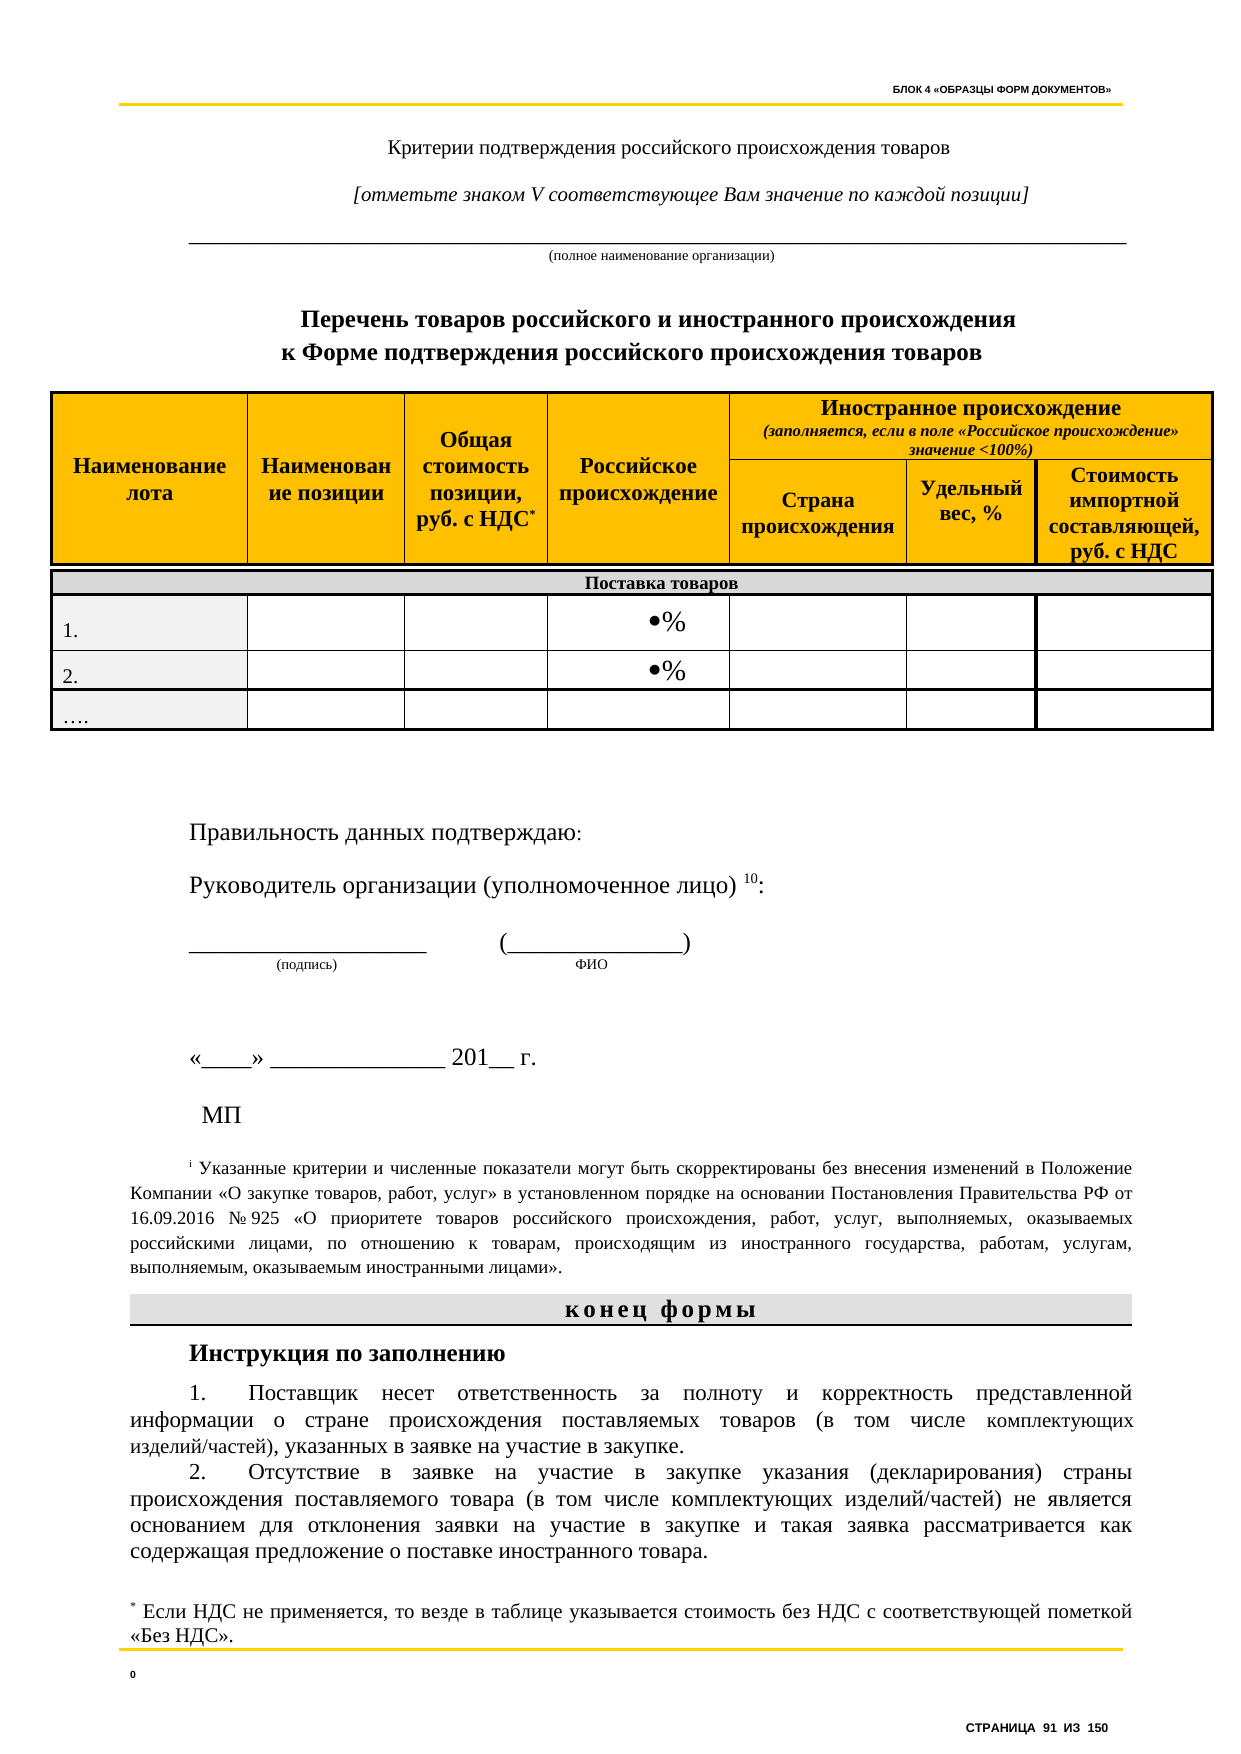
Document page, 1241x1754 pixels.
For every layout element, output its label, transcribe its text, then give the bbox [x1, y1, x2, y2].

table_cell % [548, 596, 729, 650]
table_header Наименование позиции [248, 394, 404, 563]
text [отметьте знаком V соответствующее Вам значение по каждой позиции] [189, 184, 1134, 206]
table_cell Поставка товаров [53, 572, 1211, 593]
table_cell [1038, 596, 1211, 650]
table_cell Удельный вес, % [907, 460, 1034, 563]
table_cell [1038, 651, 1211, 688]
table_cell [405, 651, 547, 688]
list Поставщик несет ответственность за полноту и корректность представленной информации о стране происхождения поставляемых товаров (в том числе комплектующих изделий/частей), указанных в заявке на участие в закупке. [130, 1379, 1134, 1458]
text Инструкция по заполнению [130, 1338, 1134, 1367]
table_cell [907, 596, 1034, 650]
table_cell [730, 691, 906, 728]
text Перечень товаров российского и иностранного происхождения к Форме подтверждения российского происхождения товаров [130, 304, 1134, 366]
text МП [130, 1100, 1134, 1128]
text Руководитель организации (уполномоченное лицо) 10: [130, 870, 1134, 898]
text (подпись) ФИО [130, 956, 1134, 985]
table_cell [248, 651, 404, 688]
text конец формы [130, 1294, 1132, 1324]
table_header Наименование лота [53, 394, 247, 563]
text «____» ______________ 201__ г. [130, 1042, 1134, 1071]
table_cell [548, 691, 729, 728]
table_cell 2. [53, 651, 247, 688]
table_cell [907, 651, 1034, 688]
table_cell [248, 691, 404, 728]
text Правильность данных подтверждаю: [130, 817, 1134, 846]
list Отсутствие в заявке на участие в закупке указания (декларирования) страны происхождения поставляемого товара (в том числе комплектующих изделий/частей) не является основанием для отклонения заявки на участие в закупке и такая заявка рассматривается как содержащая предложение о поставке иностранного товара. [130, 1458, 1134, 1564]
table_cell …. [53, 691, 247, 728]
table_cell [730, 596, 906, 650]
text i Указанные критерии и численные показатели могут быть скорректированы без внесения изменений в Положение Компании «О закупке товаров, работ, услуг» в установленном порядке на основании Постановления Правительства РФ от 16.09.2016 № 925 «О приоритете товаров российского происхождения, работ, услуг, выполняемых, оказываемых российскими лицами, по отношению к товарам, происходящим из иностранного государства, работам, услугам, выполняемым, оказываемым иностранными лицами». [130, 1157, 1134, 1278]
table_cell [405, 596, 547, 650]
table_cell [907, 691, 1034, 728]
table_cell Страна происхождения [730, 460, 906, 563]
table_header Иностранное происхождение (заполняется, если в поле «Российское происхождение» значение <100%) [730, 394, 1211, 459]
text ___________________ (______________) [130, 927, 1134, 956]
table_header Общая стоимость позиции, руб. с НДС [405, 394, 547, 563]
table_header Российское происхождение [548, 394, 729, 563]
table_cell 1. [53, 596, 247, 650]
table_cell [730, 651, 906, 688]
text Критерии подтверждения российского происхождения товаров [145, 135, 1134, 159]
table_cell [248, 596, 404, 650]
table_cell Стоимость импортной составляющей, руб. с НДС [1038, 460, 1211, 563]
text ___________________________________________________________________________ [130, 218, 1134, 247]
table_cell [405, 691, 547, 728]
table_cell [1038, 691, 1211, 728]
text (полное наименование организации) [130, 247, 1134, 276]
table_cell % [548, 651, 729, 688]
